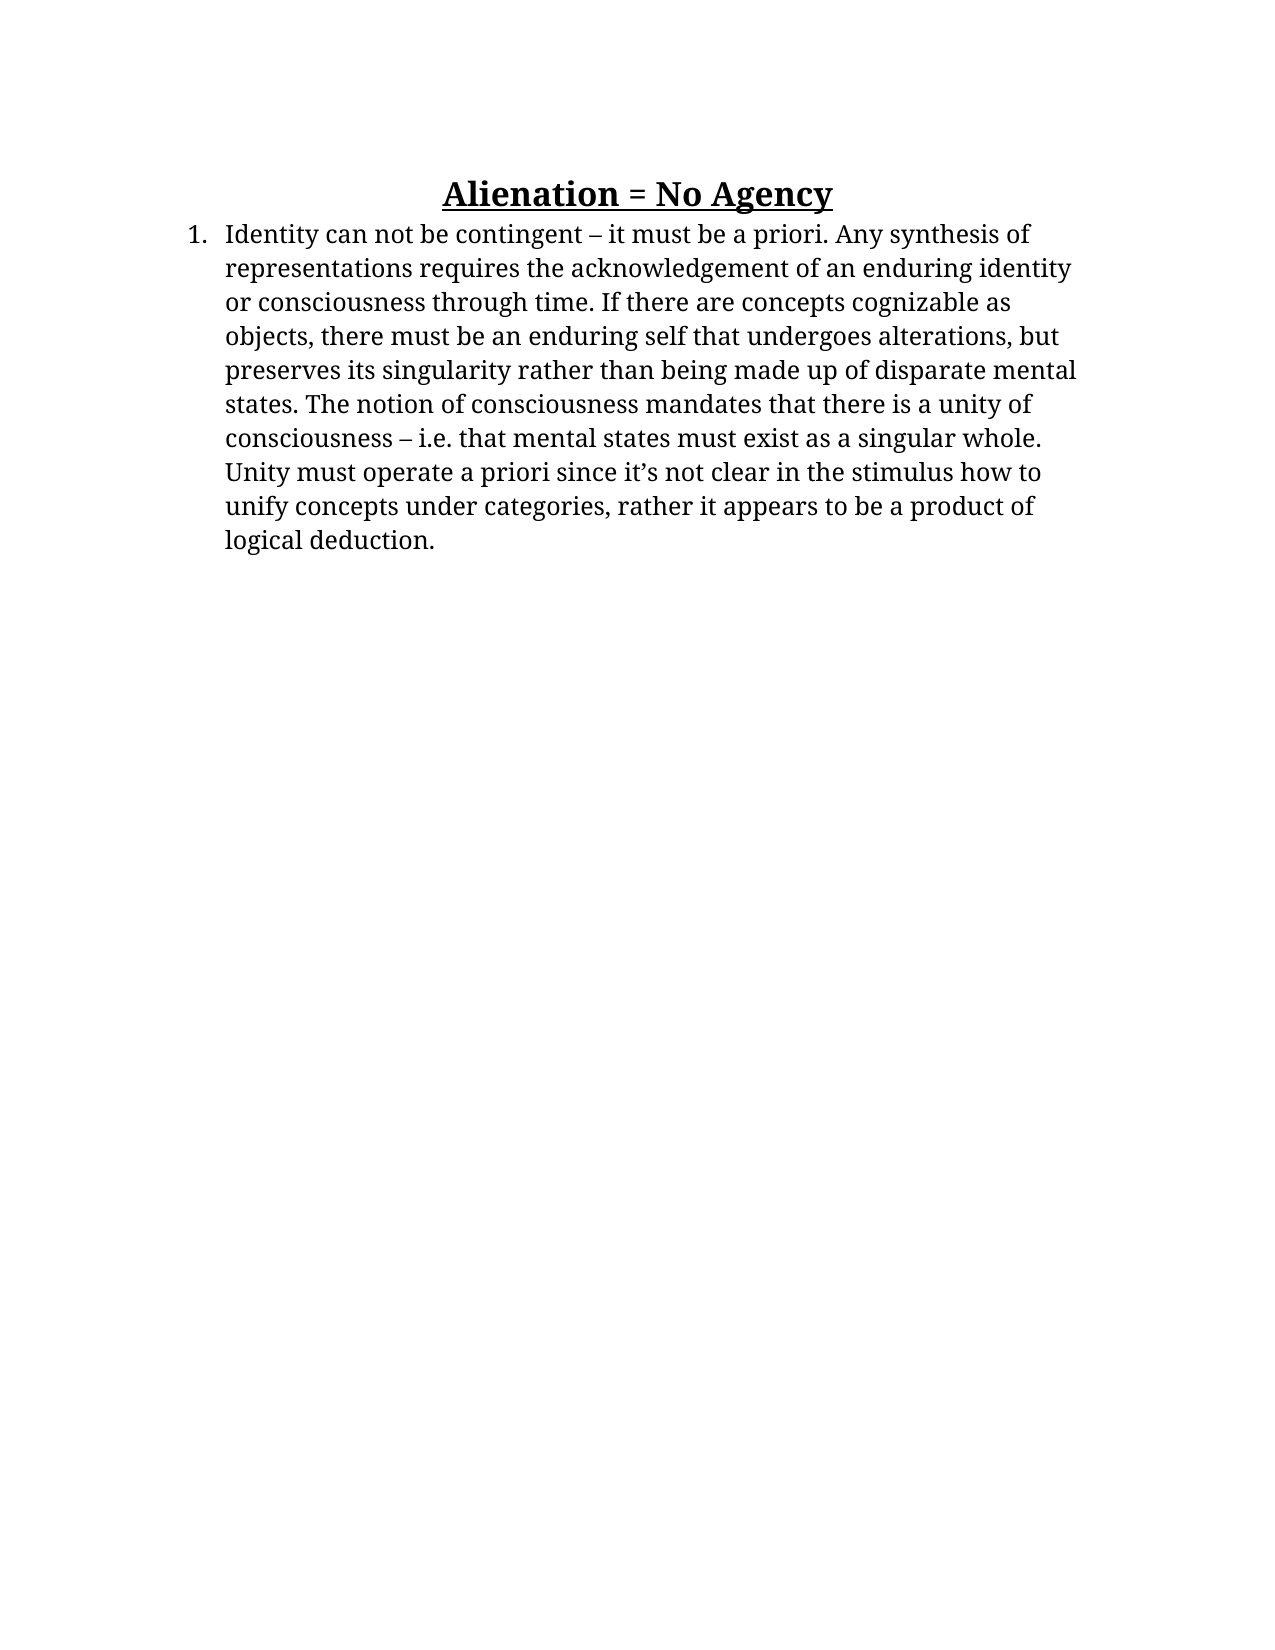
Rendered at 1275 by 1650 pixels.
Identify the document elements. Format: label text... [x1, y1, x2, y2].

subtitle Alienation = No Agency [187, 171, 1087, 216]
list Identity can not be contingent – it must be a priori. Any synthesis of representations requires the acknowledgement of an enduring identity or consciousness through time. If there are concepts cognizable as objects, there must be an enduring self that undergoes alterations, but preserves its singularity rather than being made up of disparate mental states. The notion of consciousness mandates that there is a unity of consciousness – i.e. that mental states must exist as a singular whole. Unity must operate a priori since it’s not clear in the stimulus how to unify concepts under categories, rather it appears to be a product of logical deduction. [187, 216, 1087, 557]
